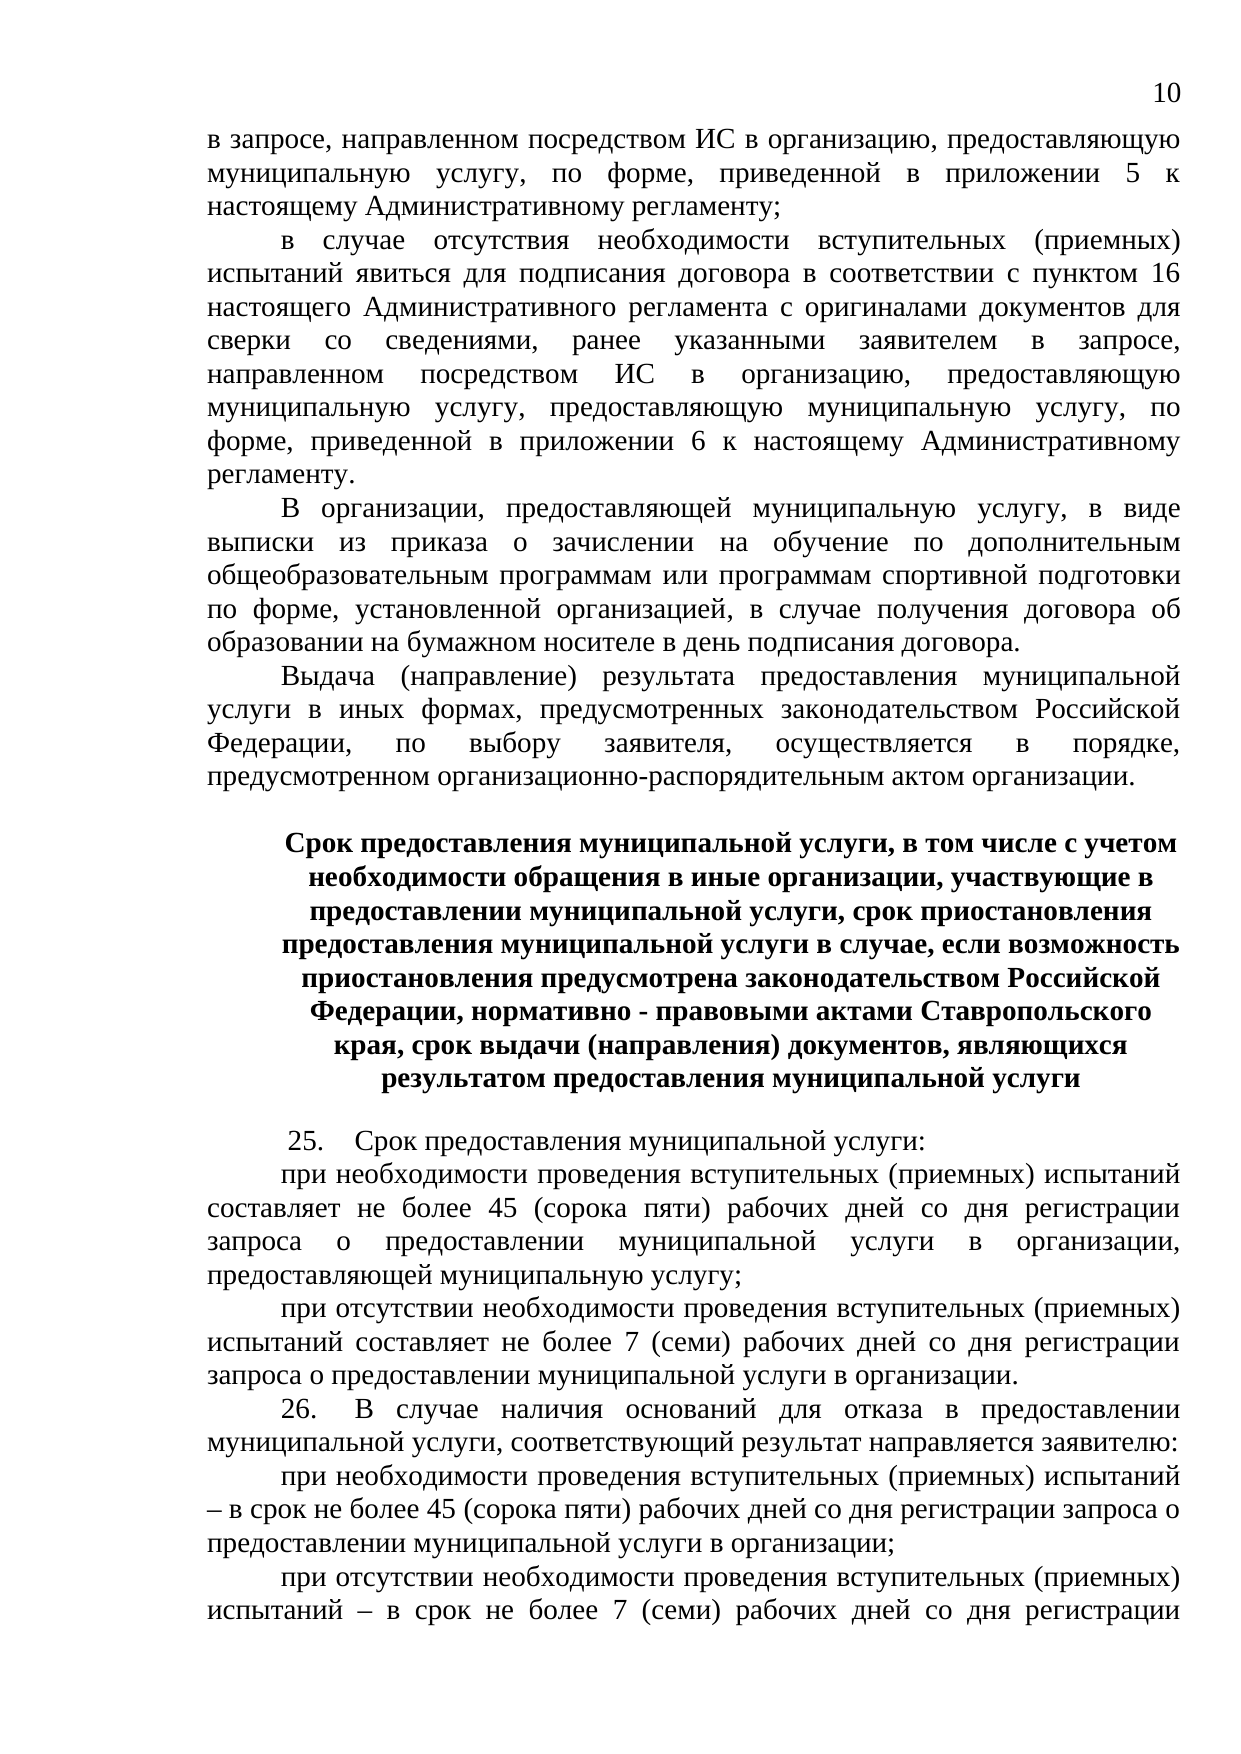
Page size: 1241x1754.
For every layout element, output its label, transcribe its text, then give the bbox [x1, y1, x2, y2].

text В организации, предоставляющей муниципальную услугу, в виде выписки из приказа о зачислении на обучение по дополнительным общеобразовательным программам или программам спортивной подготовки по форме, установленной организацией, в случае получения договора об образовании на бумажном носителе в день подписания договора. [207, 490, 1181, 658]
title Срок предоставления муниципальной услуги, в том числе с учетом необходимости обращения в иные организации, участвующие в предоставлении муниципальной услуги, срок приостановления предоставления муниципальной услуги в случае, если возможность приостановления предусмотрена законодательством Российской Федерации, нормативно - правовыми актами Ставропольского края, срок выдачи (направления) документов, являющихся результатом предоставления муниципальной услуги [281, 826, 1181, 1094]
text Выдача (направление) результата предоставления муниципальной услуги в иных формах, предусмотренных законодательством Российской Федерации, по выбору заявителя, осуществляется в порядке, предусмотренном организационно-распорядительным актом организации. [207, 658, 1181, 792]
text при необходимости проведения вступительных (приемных) испытаний – в срок не более 45 (сорока пяти) рабочих дней со дня регистрации запроса о предоставлении муниципальной услуги в организации; [207, 1458, 1181, 1559]
text при необходимости проведения вступительных (приемных) испытаний составляет не более 45 (сорока пяти) рабочих дней со дня регистрации запроса о предоставлении муниципальной услуги в организации, предоставляющей муниципальную услугу; [207, 1156, 1181, 1290]
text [207, 1559, 1181, 1626]
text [207, 121, 1181, 222]
text при отсутствии необходимости проведения вступительных (приемных) испытаний составляет не более 7 (семи) рабочих дней со дня регистрации запроса о предоставлении муниципальной услуги в организации. [207, 1290, 1181, 1391]
list Срок предоставления муниципальной услуги: [287, 1123, 1181, 1156]
text в случае отсутствия необходимости вступительных (приемных) испытаний явиться для подписания договора в соответствии с пунктом 16 настоящего Административного регламента с оригиналами документов для сверки со сведениями, ранее указанными заявителем в запросе, направленном посредством ИС в организацию, предоставляющую муниципальную услугу, предоставляющую муниципальную услугу, по форме, приведенной в приложении 6 к настоящему Административному регламенту. [207, 222, 1181, 490]
list В случае наличия оснований для отказа в предоставлении муниципальной услуги, соответствующий результат направляется заявителю: [207, 1391, 1181, 1458]
